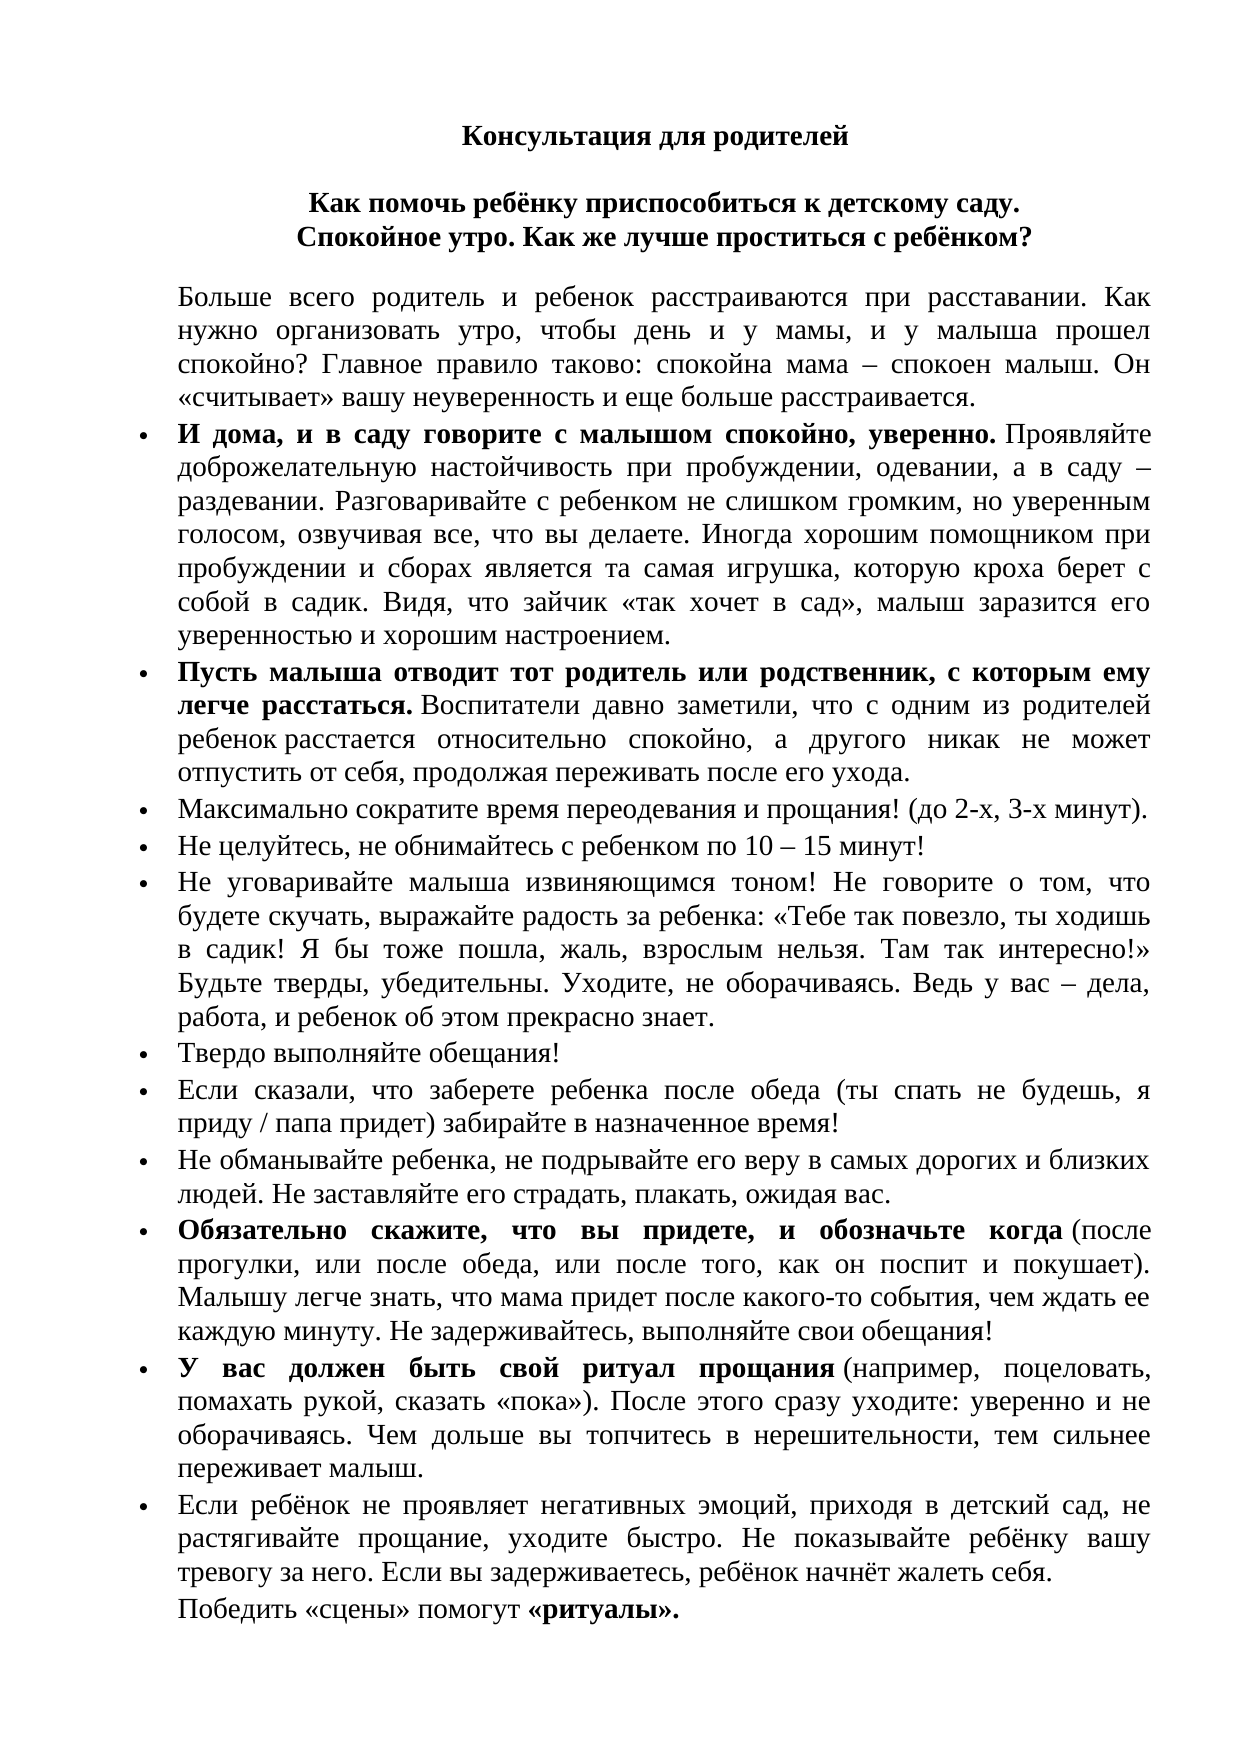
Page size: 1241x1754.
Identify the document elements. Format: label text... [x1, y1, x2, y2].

list Максимально сократите время переодевания и прощания! (до 2-х, 3-х минут). [140, 791, 1152, 825]
text Как помочь ребёнку приспособиться к детскому саду. [177, 185, 1152, 219]
text Больше всего родитель и ребенок расстраиваются при расставании. Как нужно организовать утро, чтобы день и у мамы, и у малыша прошел спокойно? Главное правило таково: спокойна мама – спокоен малыш. Он «считывает» вашу неуверенность и еще больше расстраивается. [177, 279, 1152, 413]
list Пусть малыша отводит тот родитель или родственник, с которым ему легче расстаться. Воспитатели давно заметили, что с одним из родителей ребенок расстается относительно спокойно, а другого никак не может отпустить от себя, продолжая переживать после его ухода. [140, 654, 1152, 788]
text Консультация для родителей [177, 118, 1152, 152]
list Обязательно скажите, что вы придете, и обозначьте когда (после прогулки, или после обеда, или после того, как он поспит и покушает). Малышу легче знать, что мама придет после какого-то события, чем ждать ее каждую минуту. Не задерживайтесь, выполняйте свои обещания! [140, 1212, 1152, 1347]
list У вас должен быть свой ритуал прощания (например, поцеловать, помахать рукой, сказать «пока»). После этого сразу уходите: уверенно и не оборачиваясь. Чем дольше вы топчитесь в нерешительности, тем сильнее переживает малыш. [140, 1350, 1152, 1484]
list Не уговаривайте малыша извиняющимся тоном! Не говорите о том, что будете скучать, выражайте радость за ребенка: «Тебе так повезло, ты ходишь в садик! Я бы тоже пошла, жаль, взрослым нельзя. Там так интересно!» Будьте тверды, убедительны. Уходите, не оборачиваясь. Ведь у вас – дела, работа, и ребенок об этом прекрасно знает. [140, 864, 1152, 1032]
list И дома, и в саду говорите с малышом спокойно, уверенно. Проявляйте доброжелательную настойчивость при пробуждении, одевании, а в саду – раздевании. Разговаривайте с ребенком не слишком громким, но уверенным голосом, озвучивая все, что вы делаете. Иногда хорошим помощником при пробуждении и сборах является та самая игрушка, которую кроха берет с собой в садик. Видя, что зайчик «так хочет в сад», малыш заразится его уверенностью и хорошим настроением. [140, 416, 1152, 651]
list Твердо выполняйте обещания! [140, 1035, 1152, 1069]
text Победить «сцены» помогут «ритуалы». [177, 1591, 1152, 1624]
list Если сказали, что заберете ребенка после обеда (ты спать не будешь, я приду / папа придет) забирайте в назначенное время! [140, 1072, 1152, 1139]
list Не целуйтесь, не обнимайтесь с ребенком по 10 – 15 минут! [140, 828, 1152, 861]
list Если ребёнок не проявляет негативных эмоций, приходя в детский сад, не растягивайте прощание, уходите быстро. Не показывайте ребёнку вашу тревогу за него. Если вы задерживаетесь, ребёнок начнёт жалеть себя. [140, 1487, 1152, 1588]
list Не обманывайте ребенка, не подрывайте его веру в самых дорогих и близких людей. Не заставляйте его страдать, плакать, ожидая вас. [140, 1142, 1152, 1209]
text Спокойное утро. Как же лучше проститься с ребёнком? [177, 219, 1152, 252]
